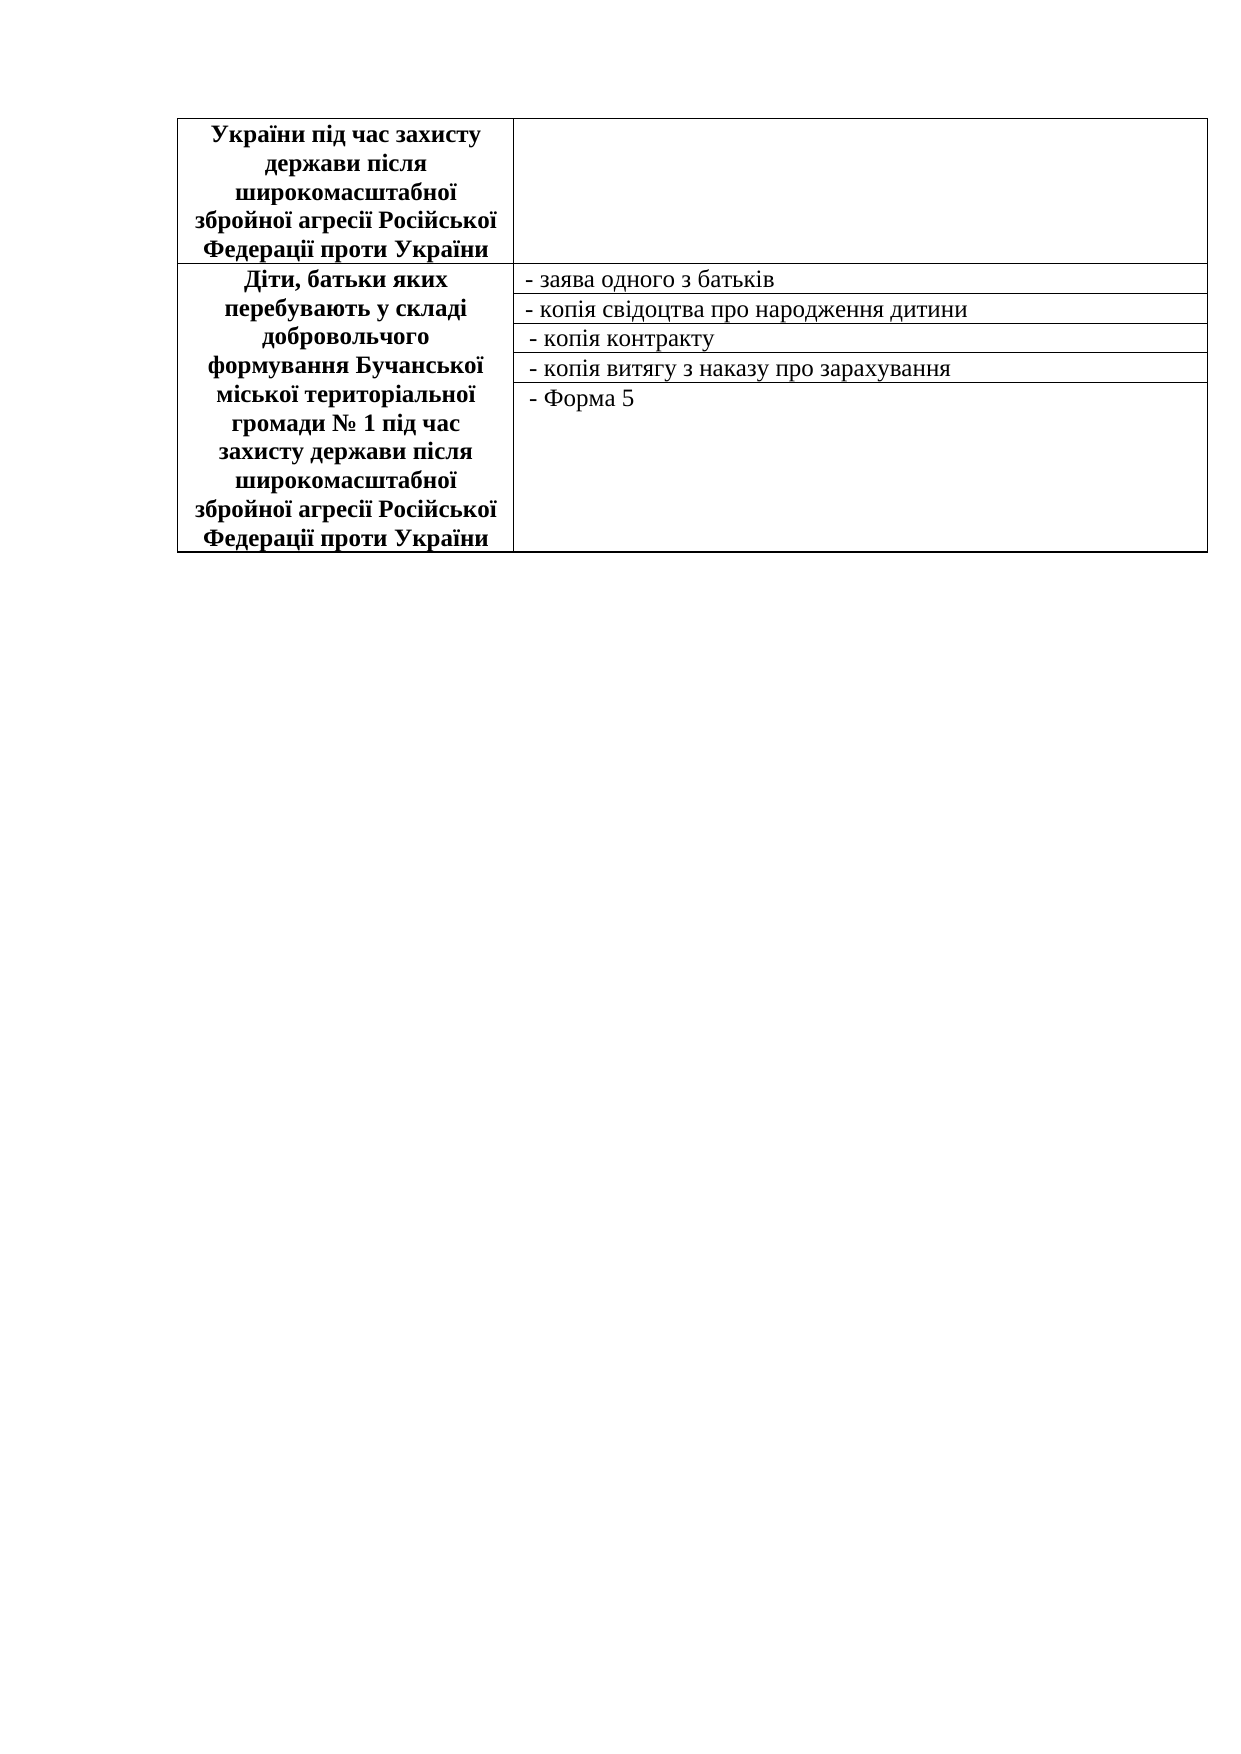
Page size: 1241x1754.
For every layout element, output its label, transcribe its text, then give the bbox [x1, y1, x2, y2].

table_cell Форма 5 [514, 383, 1207, 551]
table_cell Діти, батьки яких перебувають у складі добровольчого формування Бучанської міської територіальної громади № 1 під час захисту держави після широкомасштабної збройної агресії Російської Федерації проти України [178, 264, 513, 551]
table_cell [514, 119, 1207, 263]
table_cell копія витягу з наказу про зарахування [514, 353, 1207, 382]
table_cell - заява одного з батьків [514, 264, 1207, 293]
table_cell - копія свідоцтва про народження дитини [514, 294, 1207, 322]
table_cell копія контракту [514, 324, 1207, 352]
